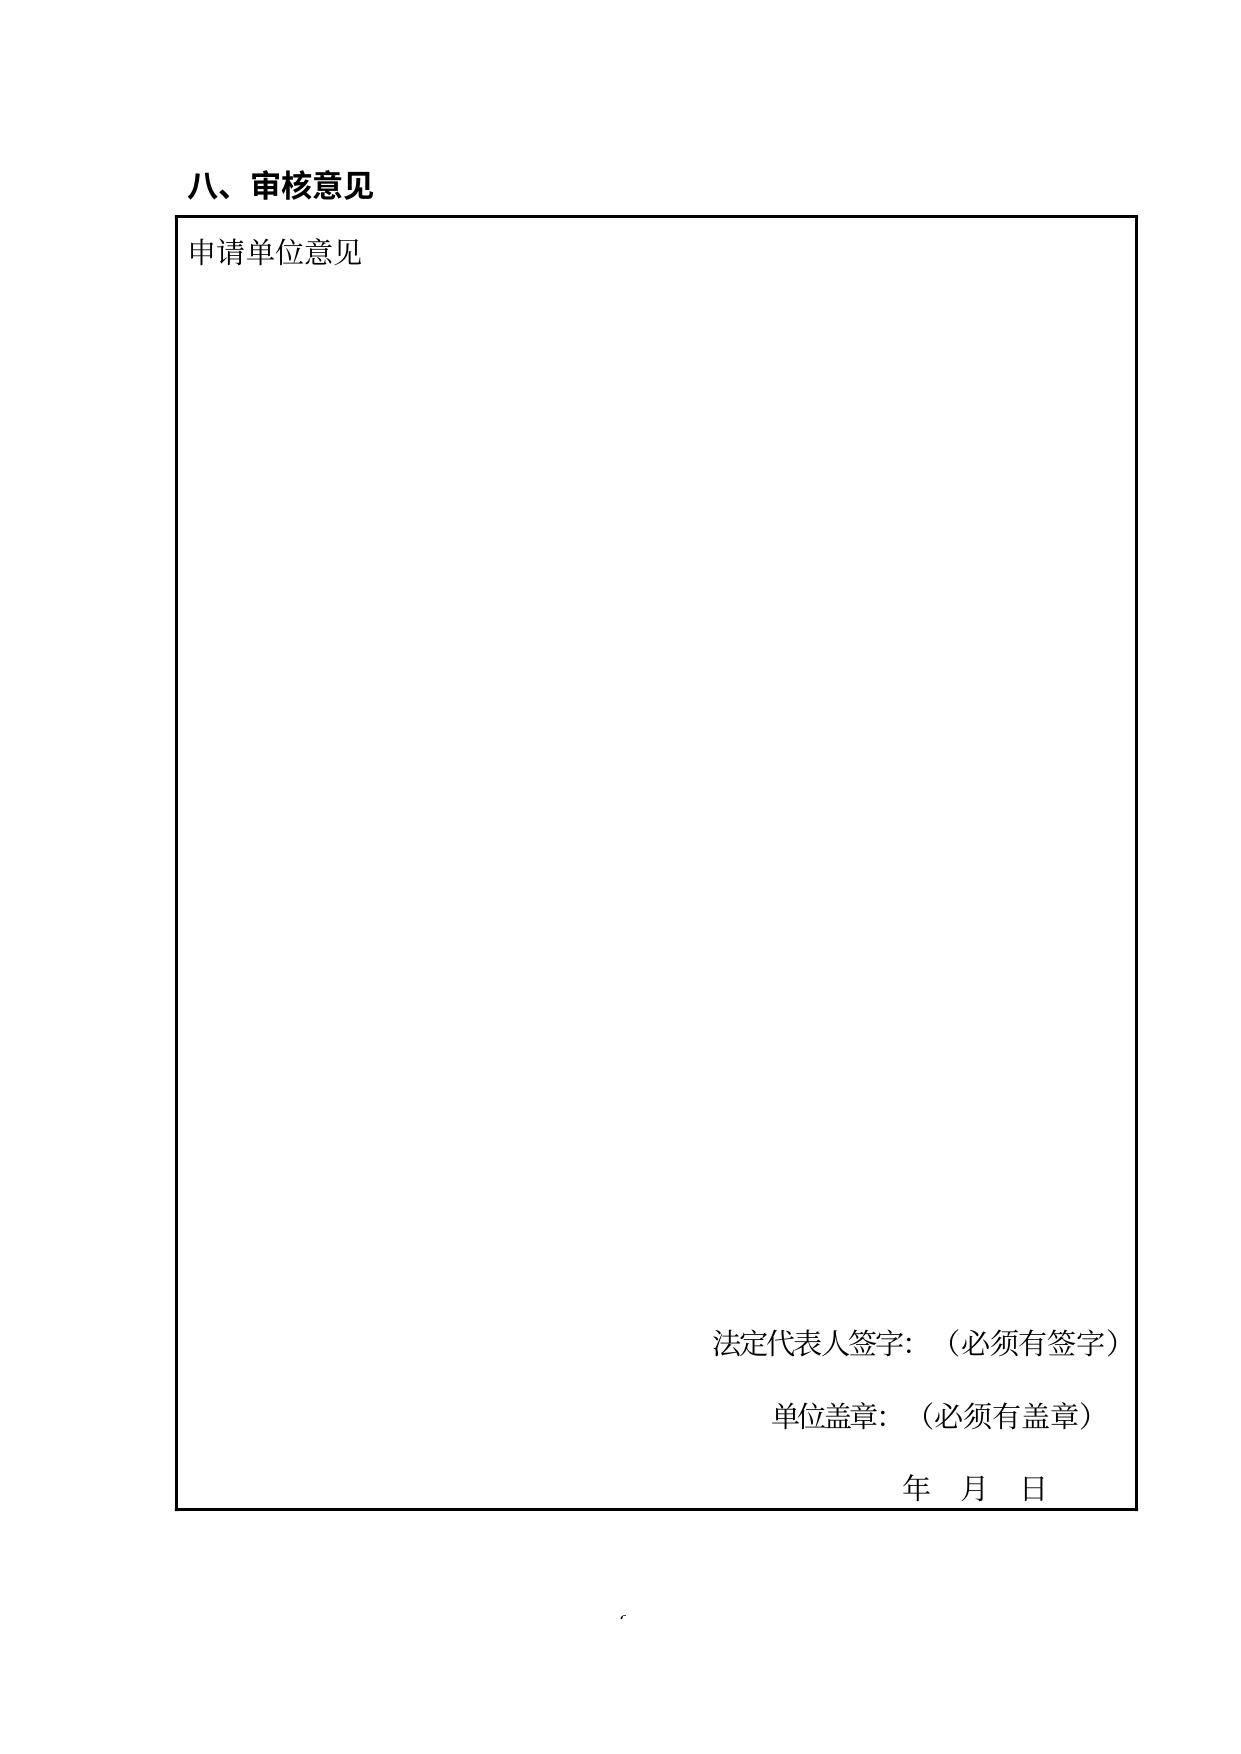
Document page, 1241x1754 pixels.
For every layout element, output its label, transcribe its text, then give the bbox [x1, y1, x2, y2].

text 年 月 日 [902, 1466, 1148, 1508]
text 法定代表人签字：（必须有签字）单位盖章：（必须有盖章） [712, 1321, 1136, 1435]
text 八、审核意见 [187, 156, 1148, 207]
text 申请单位意见 [187, 230, 1148, 272]
